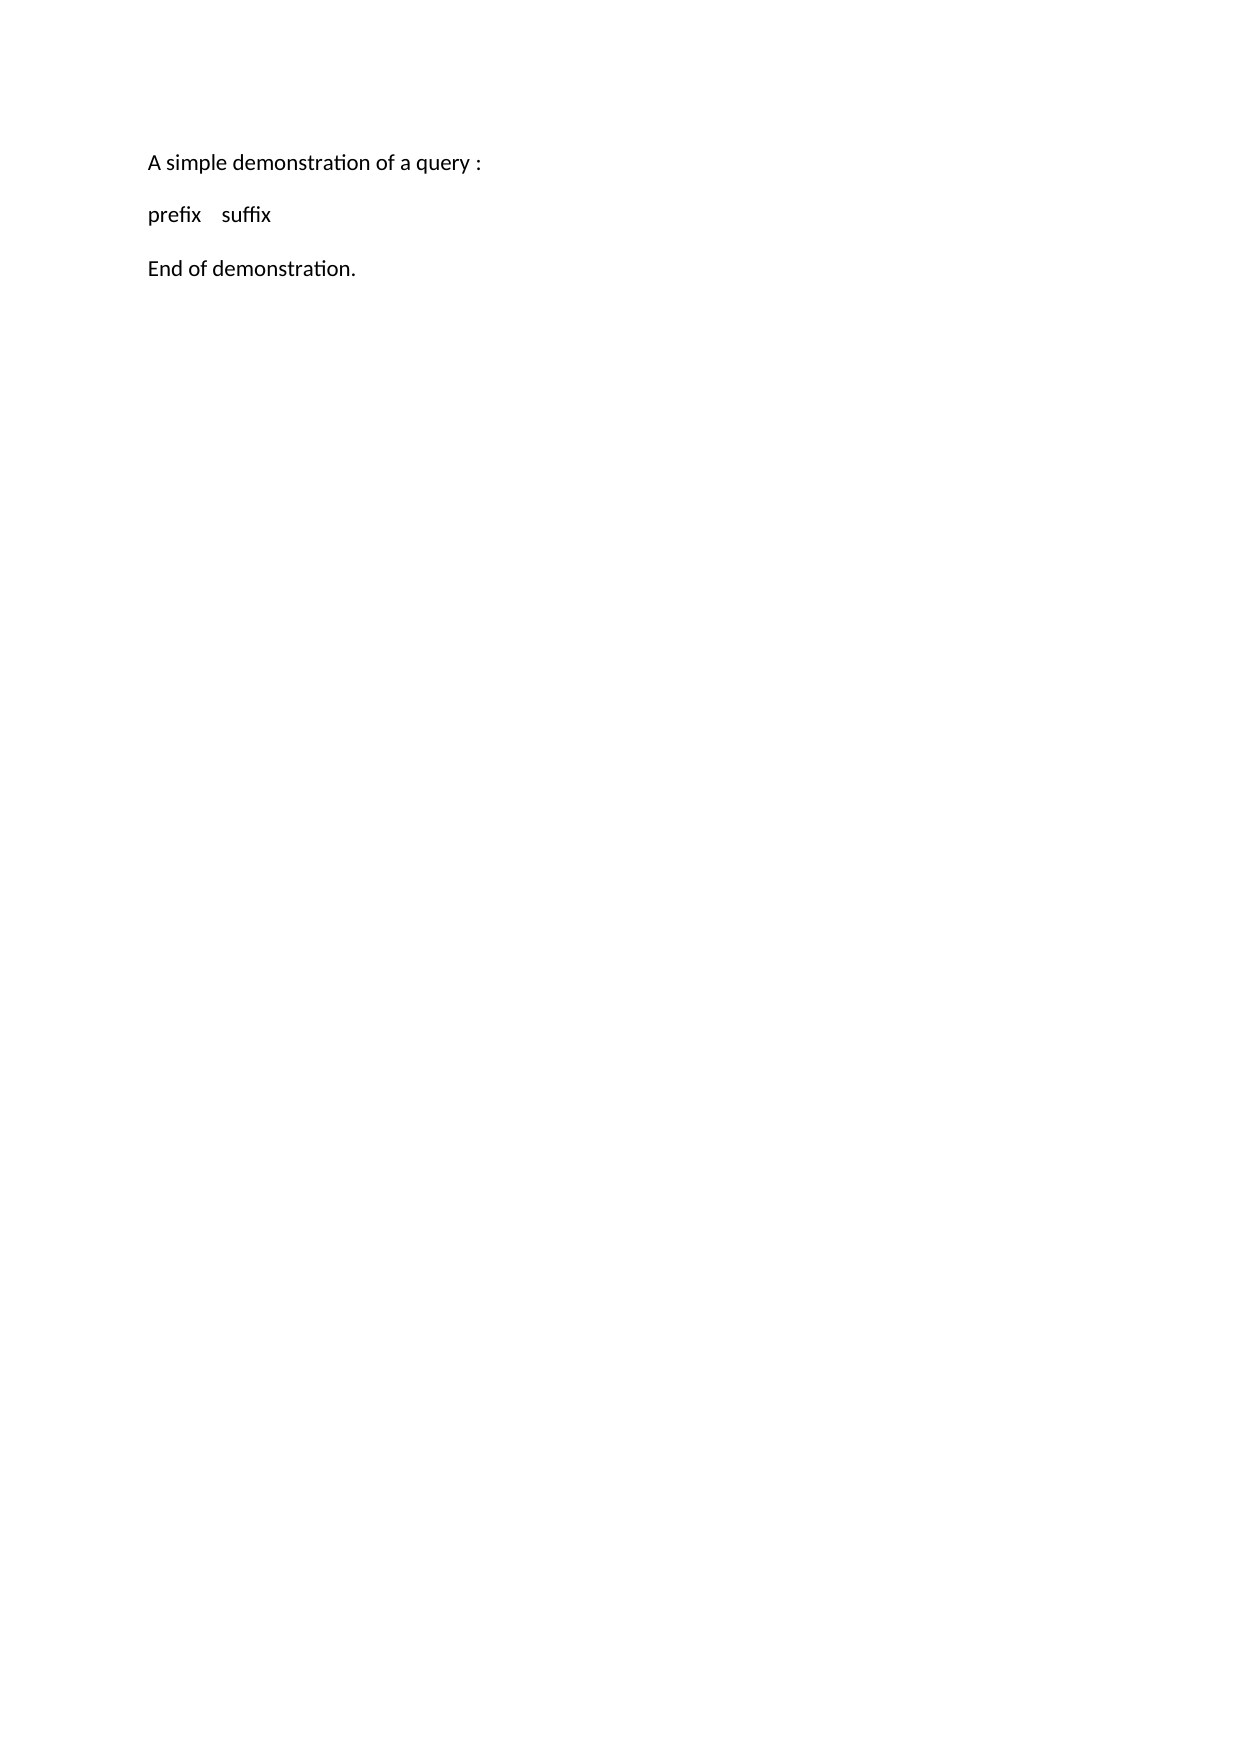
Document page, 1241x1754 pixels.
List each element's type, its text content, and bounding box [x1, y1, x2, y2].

text A simple demonstration of a query : [148, 148, 1093, 176]
text prefix suffix [148, 201, 1093, 229]
text End of demonstration. [148, 254, 1093, 282]
